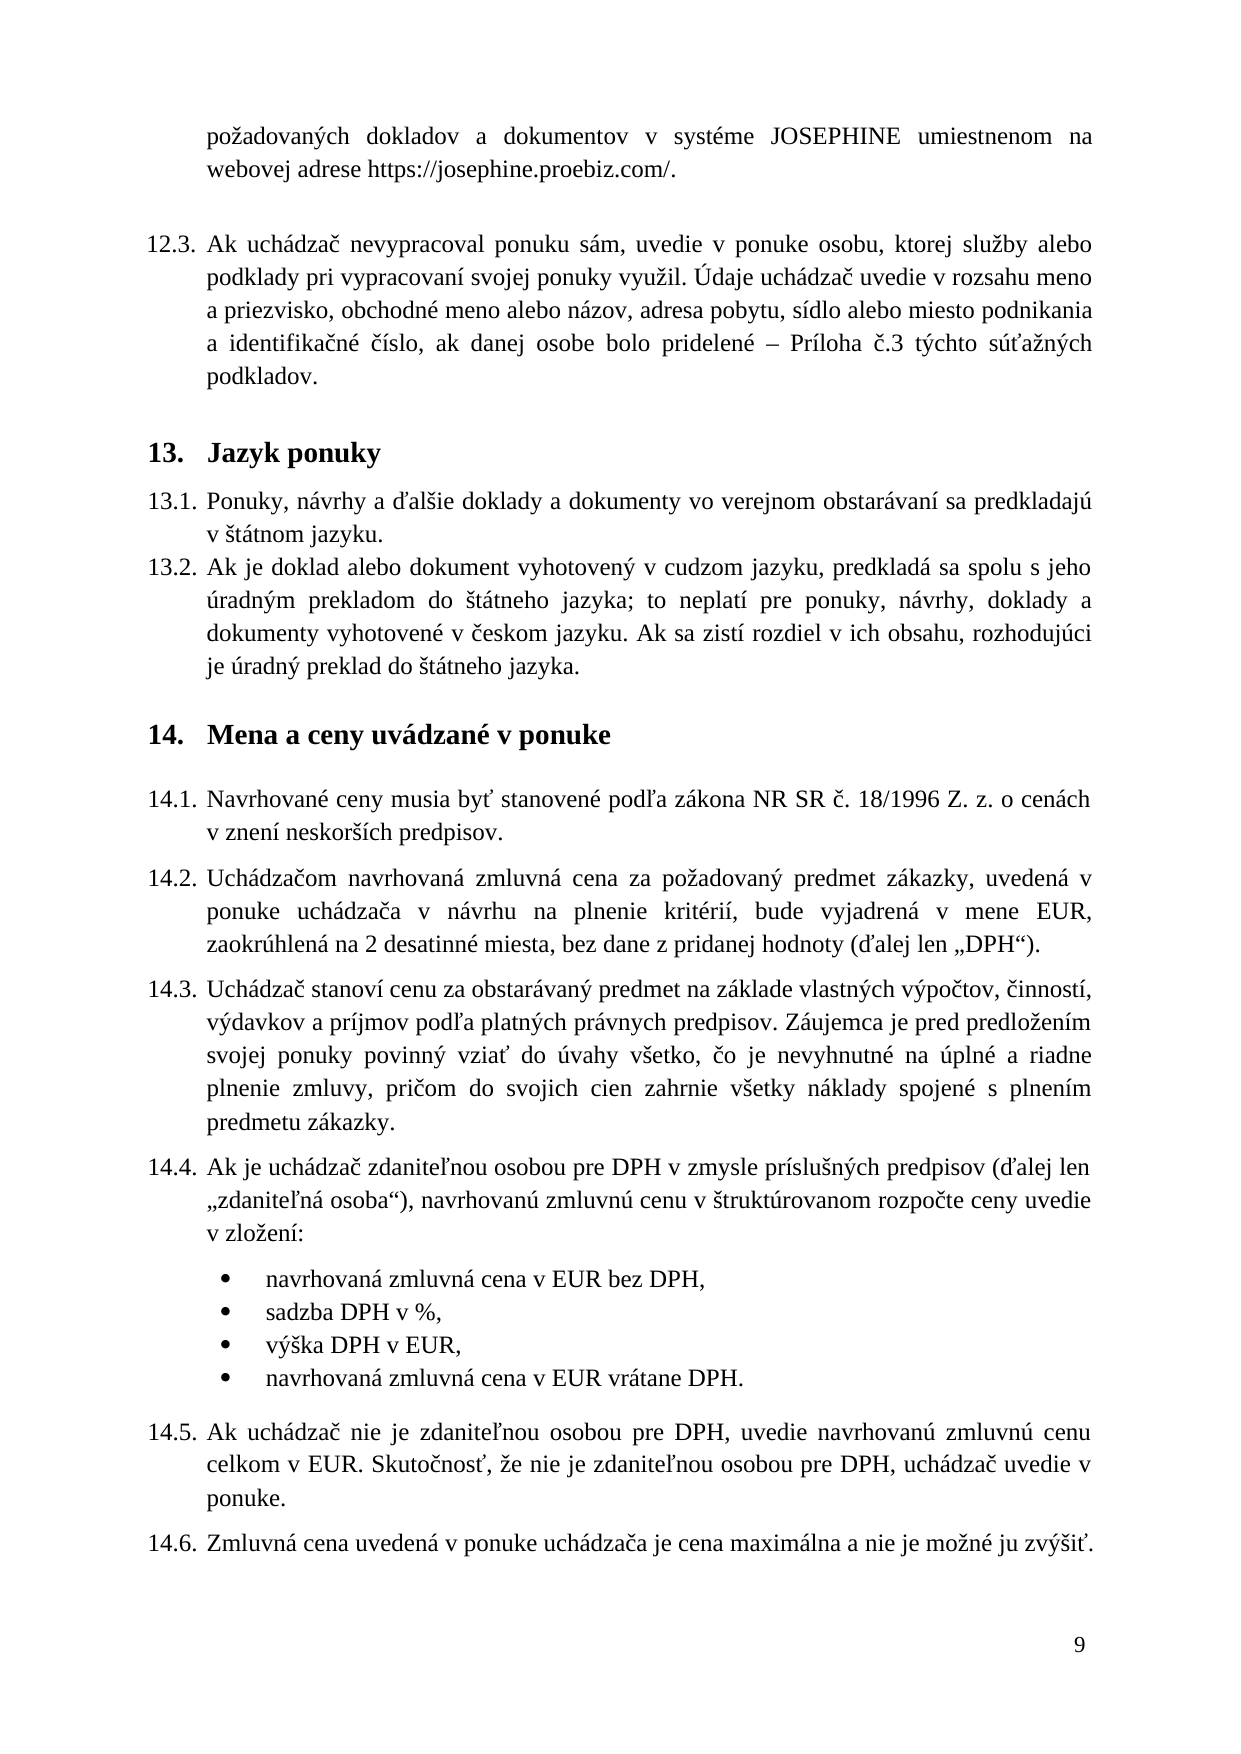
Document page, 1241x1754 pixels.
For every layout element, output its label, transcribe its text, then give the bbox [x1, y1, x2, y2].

subtitle Mena a ceny uvádzané v ponuke [147, 717, 1113, 751]
list Zmluvná cena uvedená v ponuke uchádzača je cena maximálna a nie je možné ju zvýšiť. [147, 1528, 1113, 1557]
list Navrhované ceny musia byť stanovené podľa zákona NR SR č. 18/1996 Z. z. o cenách v znení neskorších predpisov. [147, 784, 1092, 846]
list Ak uchádzač nevypracoval ponuku sám, uvedie v ponuke osobu, ktorej služby alebo podklady pri vypracovaní svojej ponuky využil. Údaje uchádzač uvedie v rozsahu meno a priezvisko, obchodné meno alebo názov, adresa pobytu, sídlo alebo miesto podnikania a identifikačné číslo, ak danej osobe bolo pridelené – Príloha č.3 týchto súťažných podkladov. [146, 229, 1093, 389]
list Ak uchádzač nie je zdaniteľnou osobou pre DPH, uvedie navrhovanú zmluvnú cenu celkom v EUR. Skutočnosť, že nie je zdaniteľnou osobou pre DPH, uchádzač uvedie v ponuke. [147, 1417, 1092, 1511]
list Ponuky, návrhy a ďalšie doklady a dokumenty vo verejnom obstarávaní sa predkladajú v štátnom jazyku. [147, 486, 1092, 547]
list výška DPH v EUR, [221, 1330, 1113, 1358]
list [147, 121, 1093, 183]
list navrhovaná zmluvná cena v EUR vrátane DPH. [221, 1363, 1113, 1391]
list Ak je uchádzač zdaniteľnou osobou pre DPH v zmysle príslušných predpisov (ďalej len [147, 1152, 1113, 1181]
list Ak je doklad alebo dokument vyhotovený v cudzom jazyku, predkladá sa spolu s jeho úradným prekladom do štátneho jazyka; to neplatí pre ponuky, návrhy, doklady a dokumenty vyhotovené v českom jazyku. Ak sa zistí rozdiel v ich obsahu, rozhodujúci je úradný preklad do štátneho jazyka. [147, 552, 1093, 680]
subtitle Jazyk ponuky [147, 435, 1113, 469]
list Uchádzačom navrhovaná zmluvná cena za požadovaný predmet zákazky, uvedená v ponuke uchádzača v návrhu na plnenie kritérií, bude vyjadrená v mene EUR, zaokrúhlená na 2 desatinné miesta, bez dane z pridanej hodnoty (ďalej len „DPH“). [147, 863, 1092, 958]
text „zdaniteľná osoba“), navrhovanú zmluvnú cenu v štruktúrovanom rozpočte ceny uvedie v zložení: [206, 1185, 1092, 1247]
list sadzba DPH v %, [221, 1297, 1113, 1326]
list Uchádzač stanoví cenu za obstarávaný predmet na základe vlastných výpočtov, činností, výdavkov a príjmov podľa platných právnych predpisov. Záujemca je pred predložením svojej ponuky povinný vziať do úvahy všetko, čo je nevyhnutné na úplné a riadne plnenie zmluvy, pričom do svojich cien zahrnie všetky náklady spojené s plnením predmetu zákazky. [147, 974, 1092, 1135]
list navrhovaná zmluvná cena v EUR bez DPH, [221, 1264, 1113, 1292]
